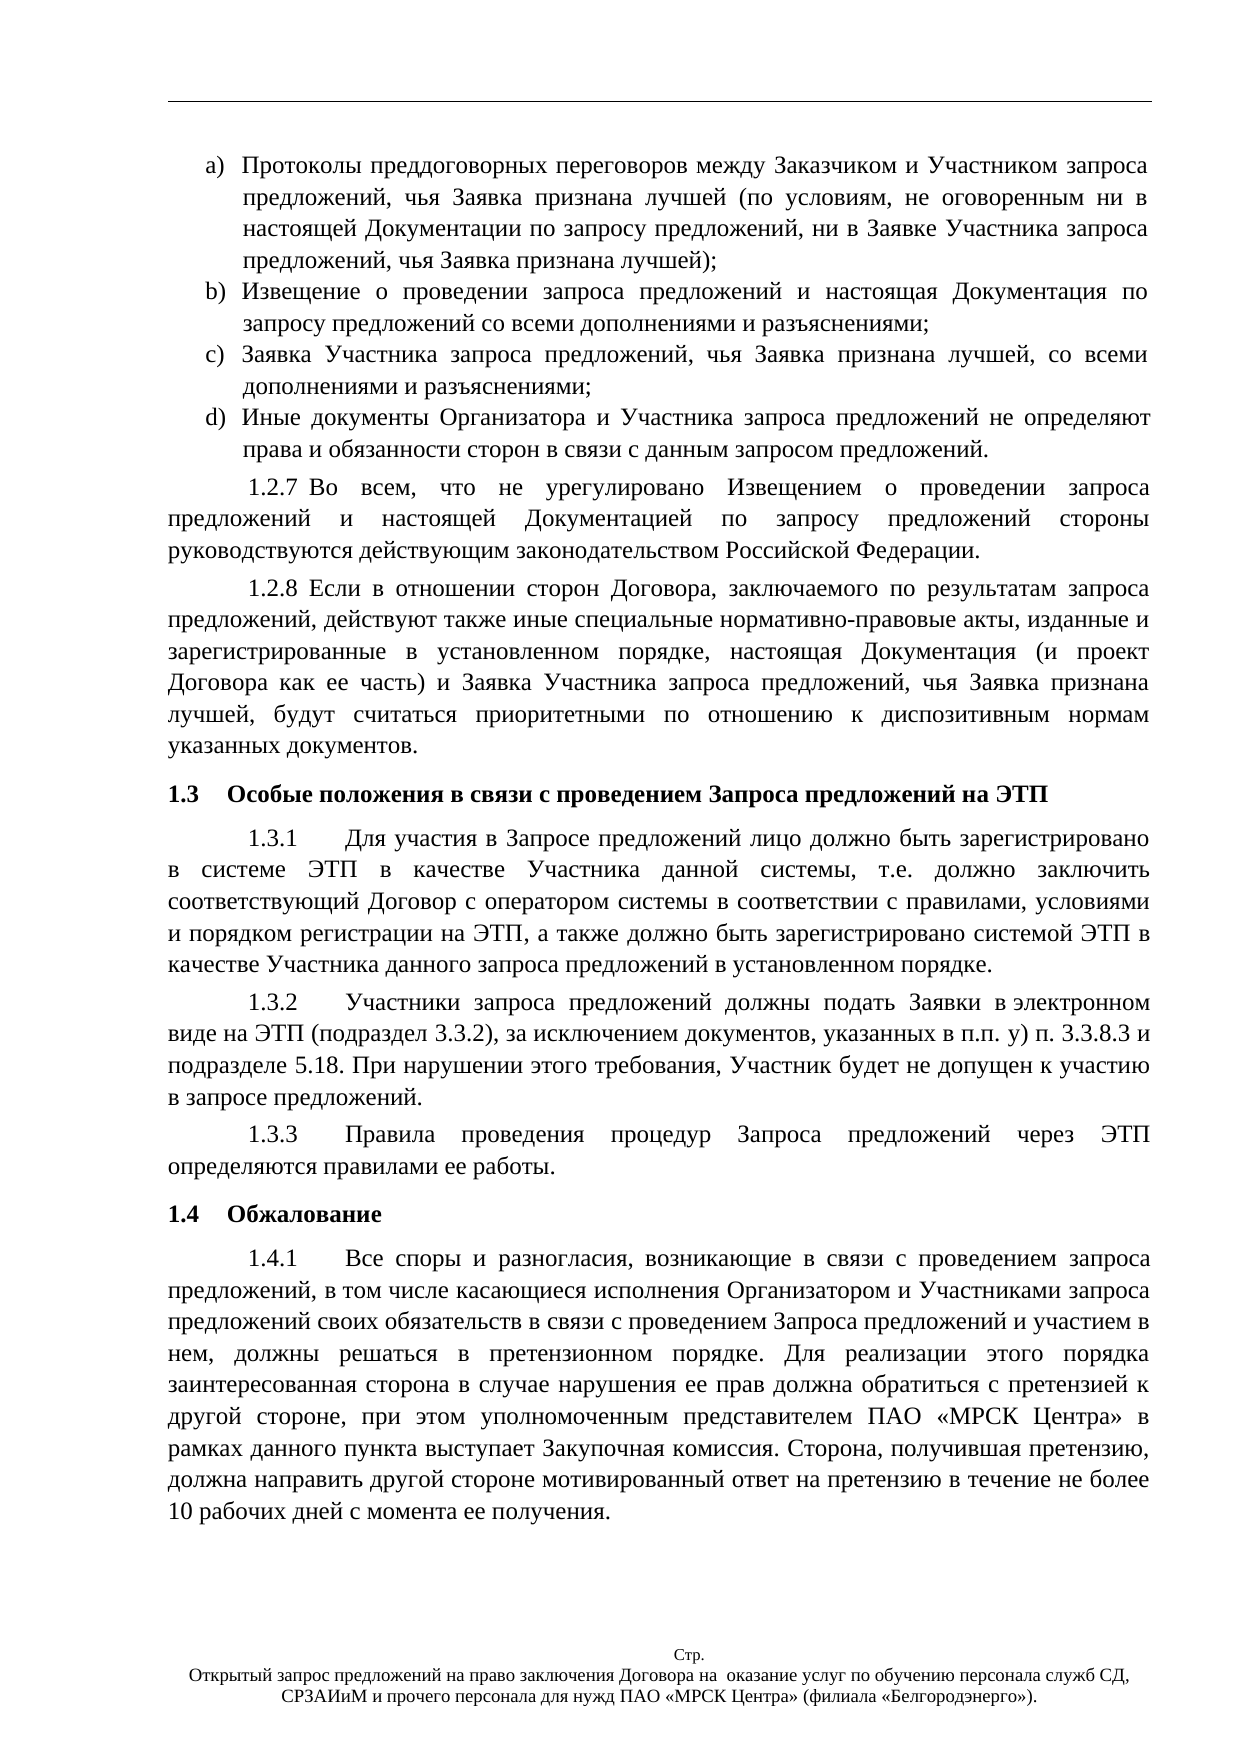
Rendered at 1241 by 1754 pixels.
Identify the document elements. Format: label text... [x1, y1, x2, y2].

list Все споры и разногласия, возникающие в связи с проведением запроса предложений, в том числе касающиеся исполнения Организатором и Участниками запроса предложений своих обязательств в связи с проведением Запроса предложений и участием в нем, должны решаться в претензионном порядке. Для реализации этого порядка заинтересованная сторона в случае нарушения ее прав должна обратиться с претензией к другой стороне, при этом уполномоченным представителем ПАО «МРСК Центра» в рамках данного пункта выступает Закупочная комиссия. Сторона, получившая претензию, должна направить другой стороне мотивированный ответ на претензию в течение не более 10 рабочих дней с момента ее получения. [168, 1243, 1150, 1524]
list Иные документы Организатора и Участника запроса предложений не определяют права и обязанности сторон в связи с данным запросом предложений. [205, 402, 1152, 463]
list Извещение о проведении запроса предложений и настоящая Документация по запросу предложений со всеми дополнениями и разъяснениями; [205, 276, 1148, 337]
list Если в отношении сторон Договора, заключаемого по результатам запроса предложений, действуют также иные специальные нормативно-правовые акты, изданные и зарегистрированные в установленном порядке, настоящая Документация (и проект Договора как ее часть) и Заявка Участника запроса предложений, чья Заявка признана лучшей, будут считаться приоритетными по отношению к диспозитивным нормам указанных документов. [168, 573, 1150, 759]
list Заявка Участника запроса предложений, чья Заявка признана лучшей, со всеми дополнениями и разъяснениями; [205, 339, 1148, 400]
subtitle Особые положения в связи с проведением Запроса предложений на ЭТП [168, 779, 1152, 808]
list Во всем, что не урегулировано Извещением о проведении запроса предложений и настоящей Документацией по запросу предложений стороны руководствуются действующим законодательством Российской Федерации. [168, 472, 1150, 564]
list Протоколы преддоговорных переговоров между Заказчиком и Участником запроса предложений, чья Заявка признана лучшей (по условиям, не оговоренным ни в настоящей Документации по запросу предложений, ни в Заявке Участника запроса предложений, чья Заявка признана лучшей); [205, 150, 1149, 273]
subtitle Обжалование [168, 1199, 1152, 1228]
list Для участия в Запросе предложений лицо должно быть зарегистрировано в системе ЭТП в качестве Участника данной системы, т.е. должно заключить соответствующий Договор с оператором системы в соответствии с правилами, условиями и порядком регистрации на ЭТП, а также должно быть зарегистрировано системой ЭТП в качестве Участника данного запроса предложений в установленном порядке. [168, 823, 1150, 978]
list Правила проведения процедур Запроса предложений через ЭТП определяются правилами ее работы. [168, 1119, 1150, 1180]
